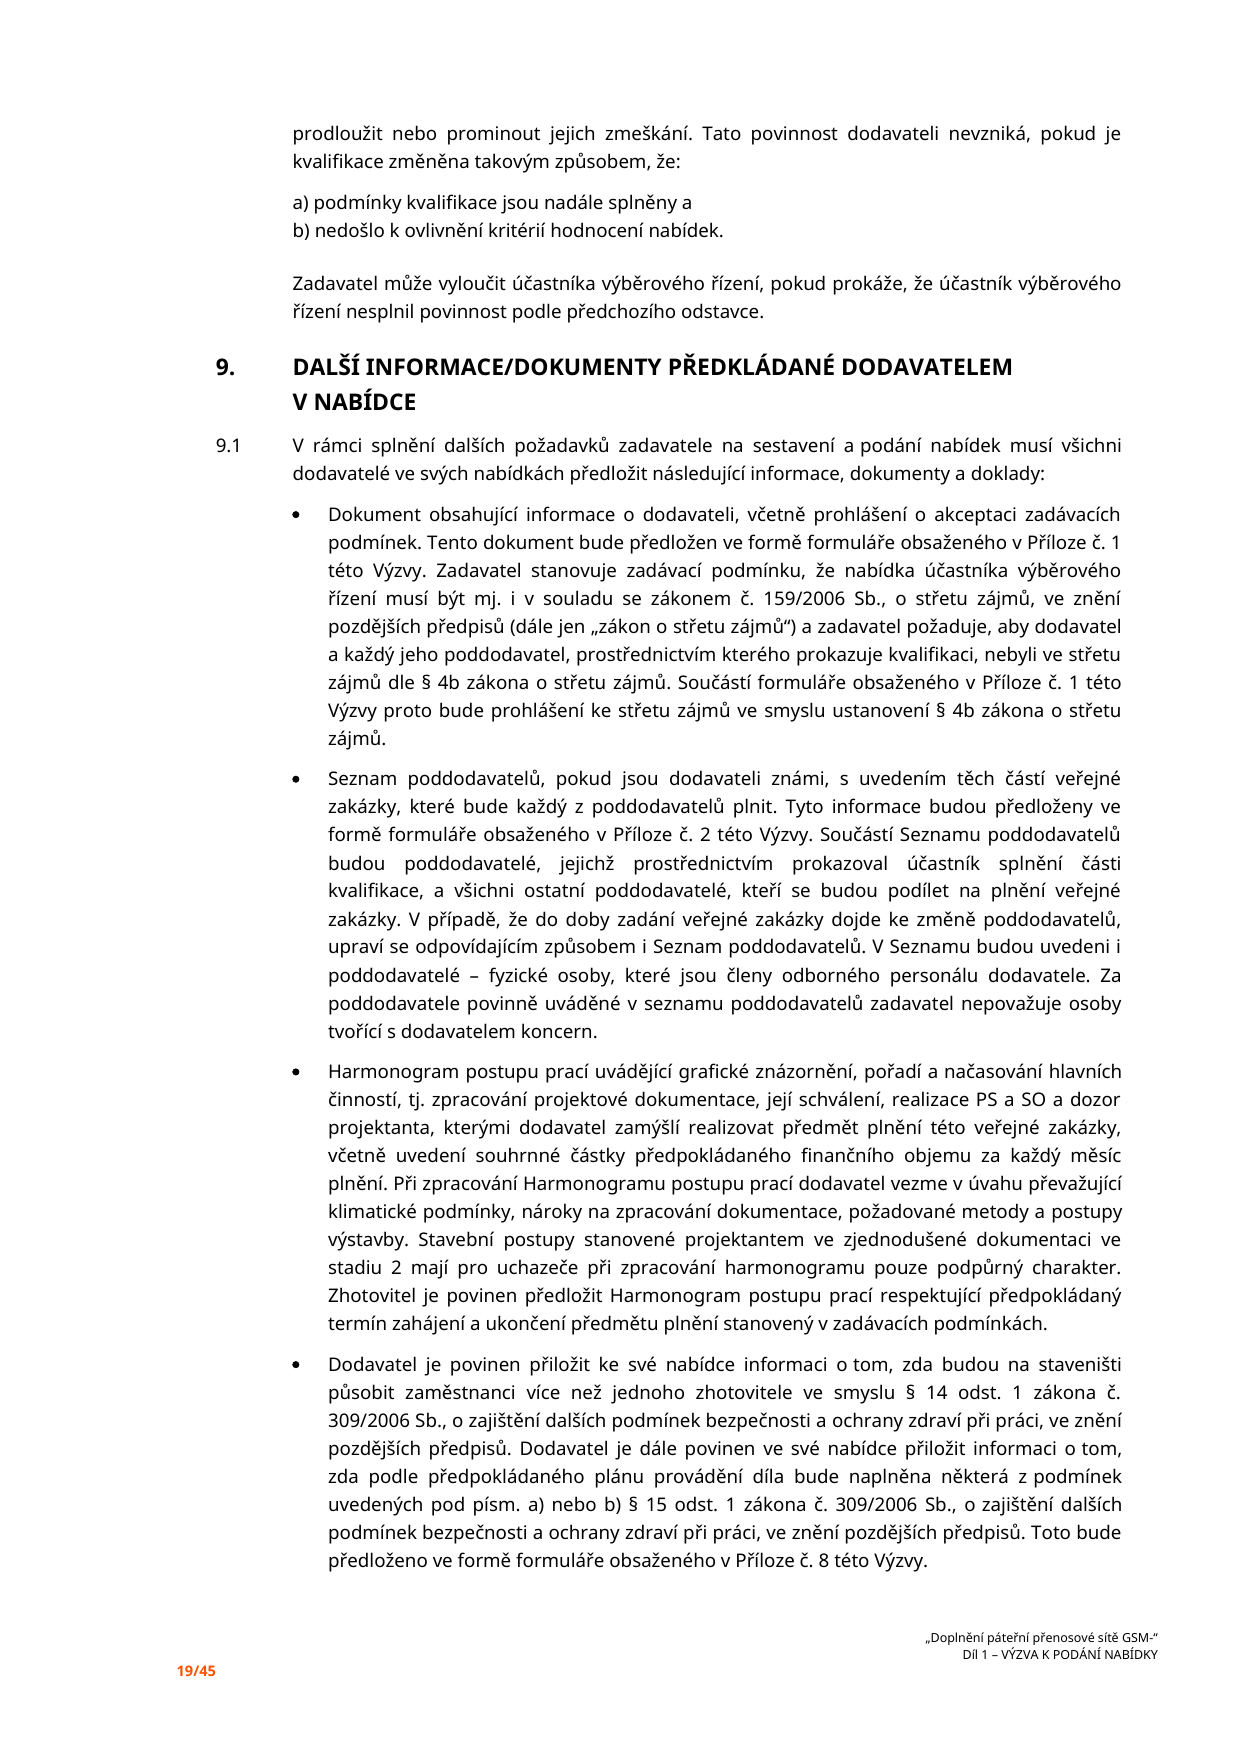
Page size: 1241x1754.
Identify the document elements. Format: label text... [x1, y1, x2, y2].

text a) podmínky kvalifikace jsou nadále splněny a [292, 189, 1122, 215]
text V rámci splnění dalších požadavků zadavatele na sestavení a podání nabídek musí všichni dodavatelé ve svých nabídkách předložit následující informace, dokumenty a doklady: [216, 432, 1122, 486]
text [292, 121, 1122, 174]
text Seznam poddodavatelů, pokud jsou dodavateli známi, s uvedením těch částí veřejné zakázky, které bude každý z poddodavatelů plnit. Tyto informace budou předloženy ve formě formuláře obsaženého v Příloze č. 2 této Výzvy. Součástí Seznamu poddodavatelů budou poddodavatelé, jejichž prostřednictvím prokazoval účastník splnění části kvalifikace, a všichni ostatní poddodavatelé, kteří se budou podílet na plnění veřejné zakázky. V případě, že do doby zadání veřejné zakázky dojde ke změně poddodavatelů, upraví se odpovídajícím způsobem i Seznam poddodavatelů. V Seznamu budou uvedeni i poddodavatelé – fyzické osoby, které jsou členy odborného personálu dodavatele. Za poddodavatele povinně uváděné v seznamu poddodavatelů zadavatel nepovažuje osoby tvořící s dodavatelem koncern. [292, 766, 1122, 1043]
text b) nedošlo k ovlivnění kritérií hodnocení nabídek. [292, 217, 1122, 243]
text Dodavatel je povinen přiložit ke své nabídce informaci o tom, zda budou na staveništi působit zaměstnanci více než jednoho zhotovitele ve smyslu § 14 odst. 1 zákona č. 309/2006 Sb., o zajištění dalších podmínek bezpečnosti a ochrany zdraví při práci, ve znění pozdějších předpisů. Dodavatel je dále povinen ve své nabídce přiložit informaci o tom, zda podle předpokládaného plánu provádění díla bude naplněna některá z podmínek uvedených pod písm. a) nebo b) § 15 odst. 1 zákona č. 309/2006 Sb., o zajištění dalších podmínek bezpečnosti a ochrany zdraví při práci, ve znění pozdějších předpisů. Toto bude předloženo ve formě formuláře obsaženého v Příloze č. 8 této Výzvy. [292, 1351, 1122, 1573]
text Harmonogram postupu prací uvádějící grafické znázornění, pořadí a načasování hlavních činností, tj. zpracování projektové dokumentace, její schválení, realizace PS a SO a dozor projektanta, kterými dodavatel zamýšlí realizovat předmět plnění této veřejné zakázky, včetně uvedení souhrnné částky předpokládaného finančního objemu za každý měsíc plnění. Při zpracování Harmonogramu postupu prací dodavatel vezme v úvahu převažující klimatické podmínky, nároky na zpracování dokumentace, požadované metody a postupy výstavby. Stavební postupy stanovené projektantem ve zjednodušené dokumentaci ve stadiu 2 mají pro uchazeče při zpracování harmonogramu pouze podpůrný charakter. Zhotovitel je povinen předložit Harmonogram postupu prací respektující předpokládaný termín zahájení a ukončení předmětu plnění stanovený v zadávacích podmínkách. [292, 1058, 1122, 1336]
text DALŠÍ INFORMACE/DOKUMENTY PŘEDKLÁDANÉ DODAVATELEM V NABÍDCE [216, 351, 1122, 417]
text Dokument obsahující informace o dodavateli, včetně prohlášení o akceptaci zadávacích podmínek. Tento dokument bude předložen ve formě formuláře obsaženého v Příloze č. 1 této Výzvy. Zadavatel stanovuje zadávací podmínku, že nabídka účastníka výběrového řízení musí být mj. i v souladu se zákonem č. 159/2006 Sb., o střetu zájmů, ve znění pozdějších předpisů (dále jen „zákon o střetu zájmů“) a zadavatel požaduje, aby dodavatel a každý jeho poddodavatel, prostřednictvím kterého prokazuje kvalifikaci, nebyli ve střetu zájmů dle § 4b zákona o střetu zájmů. Součástí formuláře obsaženého v Příloze č. 1 této Výzvy proto bude prohlášení ke střetu zájmů ve smyslu ustanovení § 4b zákona o střetu zájmů. [292, 501, 1122, 751]
text Zadavatel může vyloučit účastníka výběrového řízení, pokud prokáže, že účastník výběrového řízení nesplnil povinnost podle předchozího odstavce. [292, 270, 1122, 324]
